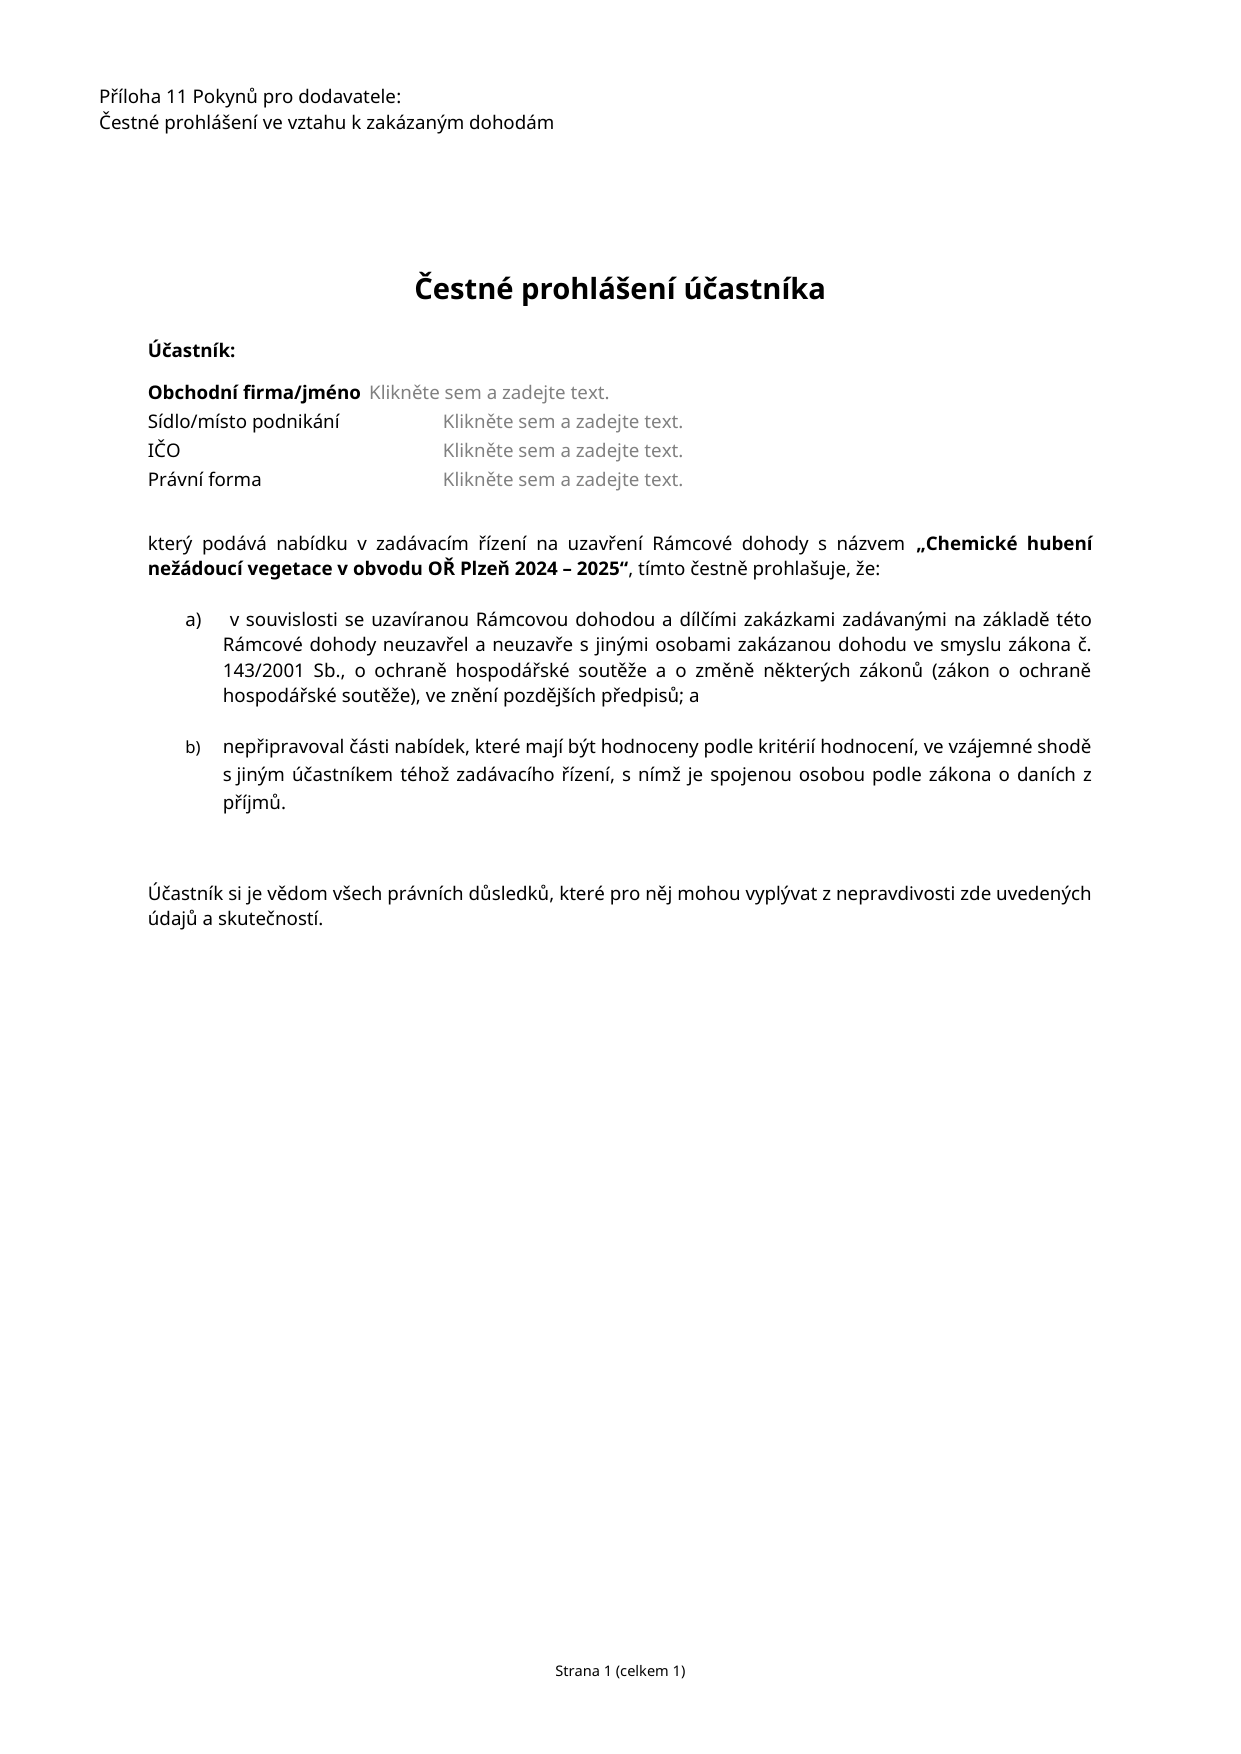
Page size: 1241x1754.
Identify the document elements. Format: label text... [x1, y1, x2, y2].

list v souvislosti se uzavíranou Rámcovou dohodou a dílčími zakázkami zadávanými na základě této Rámcové dohody neuzavřel a neuzavře s jinými osobami zakázanou dohodu ve smyslu zákona č. 143/2001 Sb., o ochraně hospodářské soutěže a o změně některých zákonů (zákon o ochraně hospodářské soutěže), ve znění pozdějších předpisů; a [185, 606, 1093, 708]
text Účastník: [148, 333, 1093, 364]
text který podává nabídku v zadávacím řízení na uzavření Rámcové dohody s názvem „Chemické hubení nežádoucí vegetace v obvodu OŘ Plzeň 2024 – 2025“, tímto čestně prohlašuje, že: [148, 530, 1093, 581]
text IČO [148, 434, 1093, 463]
title Čestné prohlášení účastníka [148, 268, 1093, 308]
text Sídlo/místo podnikání [148, 405, 1093, 434]
text Obchodní firma/jméno [148, 376, 1093, 405]
text Účastník si je vědom všech právních důsledků, které pro něj mohou vyplývat z nepravdivosti zde uvedených údajů a skutečností. [148, 880, 1093, 931]
text Právní forma [148, 463, 1093, 492]
list nepřipravoval části nabídek, které mají být hodnoceny podle kritérií hodnocení, ve vzájemné shodě s jiným účastníkem téhož zadávacího řízení, s nímž je spojenou osobou podle zákona o daních z příjmů. [185, 733, 1093, 815]
